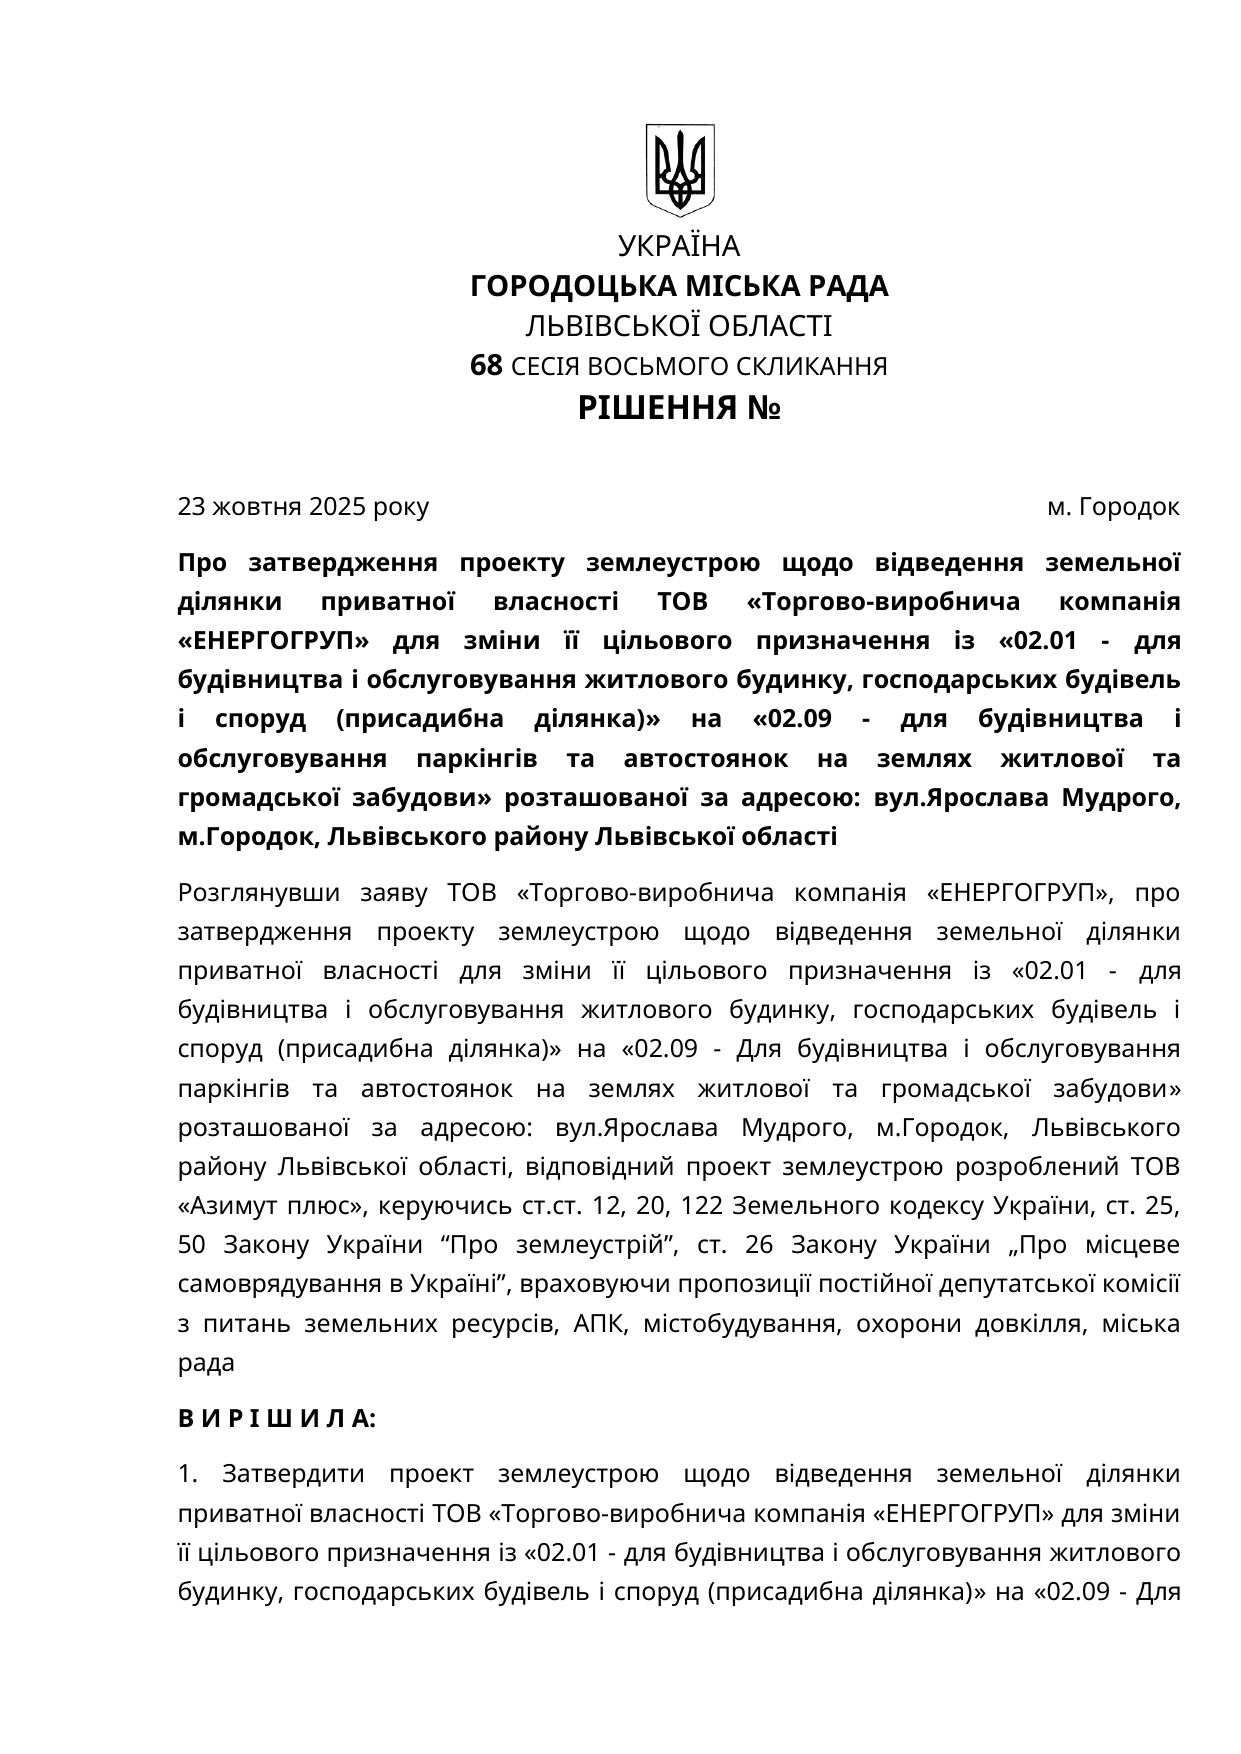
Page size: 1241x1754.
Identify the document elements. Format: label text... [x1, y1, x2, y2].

text 68 сесія восьмого скликання [177, 344, 1181, 384]
text Розглянувши заяву ТОВ «Торгово-виробнича компанія «ЕНЕРГОГРУП», про затвердження проекту землеустрою щодо відведення земельної ділянки приватної власності для зміни її цільового призначення із «02.01 - для будівництва і обслуговування житлового будинку, господарських будівель і споруд (присадибна ділянка)» на «02.09 - Для будівництва і обслуговування паркінгів та автостоянок на землях житлової та громадської забудови» розташованої за адресою: вул.Ярослава Мудрого, м.Городок, Львівського району Львівської області, відповідний проект землеустрою розроблений ТОВ «Азимут плюс», керуючись ст.ст. 12, 20, 122 Земельного кодексу України, ст. 25, 50 Закону України “Про землеустрій”, ст. 26 Закону України „Про місцеве самоврядування в Україні”, враховуючи пропозиції постійної депутатської комісії з питань земельних ресурсів, АПК, містобудування, охорони довкілля, міська рада [177, 874, 1182, 1378]
text РІШЕННЯ № [177, 384, 1181, 429]
text ГОРОДОЦЬКА МІСЬКА РАДА [177, 265, 1181, 305]
text Про затвердження проекту землеустрою щодо відведення земельної ділянки приватної власності ТОВ «Торгово-виробнича компанія «ЕНЕРГОГРУП» для зміни її цільового призначення із «02.01 - для будівництва і обслуговування житлового будинку, господарських будівель і споруд (присадибна ділянка)» на «02.09 - для будівництва і обслуговування паркінгів та автостоянок на землях житлової та громадської забудови» розташованої за адресою: вул.Ярослава Мудрого, м.Городок, Львівського району Львівської області [177, 544, 1182, 853]
text 23 жовтня 2025 року м. Городок [177, 488, 1181, 523]
text ЛЬВІВСЬКОЇ ОБЛАСТІ [177, 305, 1181, 344]
text В И Р І Ш И Л А: [177, 1400, 1182, 1434]
text УКРАЇНА [177, 225, 1181, 265]
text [177, 1456, 1182, 1608]
picture [633, 118, 726, 222]
